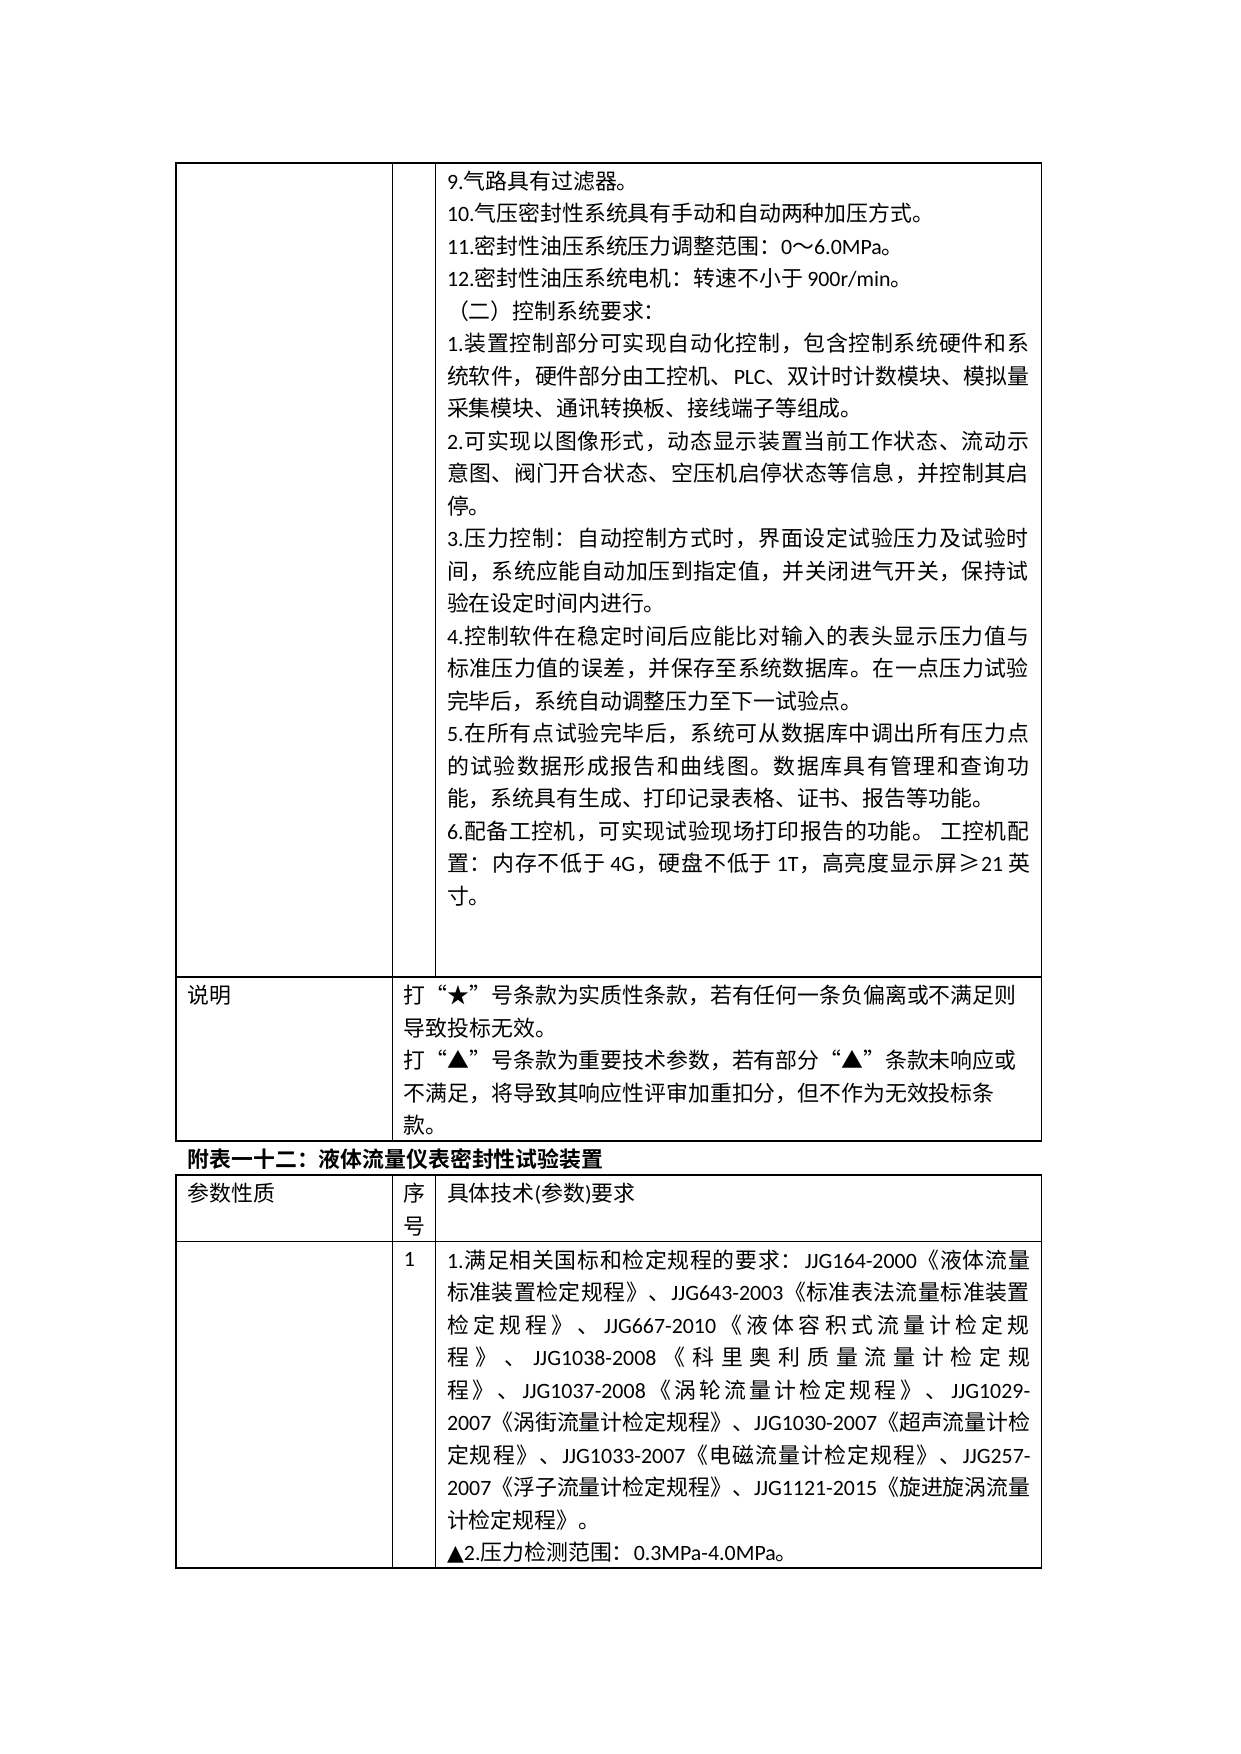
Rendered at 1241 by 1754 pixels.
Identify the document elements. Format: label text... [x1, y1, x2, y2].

table_cell [177, 164, 392, 976]
table_cell 1 [393, 164, 435, 976]
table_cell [436, 164, 1041, 976]
table_header 参数性质 [177, 1176, 392, 1241]
table_cell [177, 1242, 392, 1567]
table_cell 说明 [177, 978, 392, 1140]
table_cell 1 [393, 1242, 435, 1567]
table_header 具体技术(参数)要求 [436, 1176, 1041, 1241]
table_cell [436, 1242, 1041, 1567]
table_header 序号 [393, 1176, 435, 1241]
table_cell 打“★”号条款为实质性条款，若有任何一条负偏离或不满足则导致投标无效。 打“▲”号条款为重要技术参数，若有部分“▲”条款未响应或不满足，将导致其响应性评审加重扣分，但不作为无效投标条款。 [393, 978, 1041, 1140]
text 附表一十二：液体流量仪表密封性试验装置 [187, 1142, 1053, 1174]
